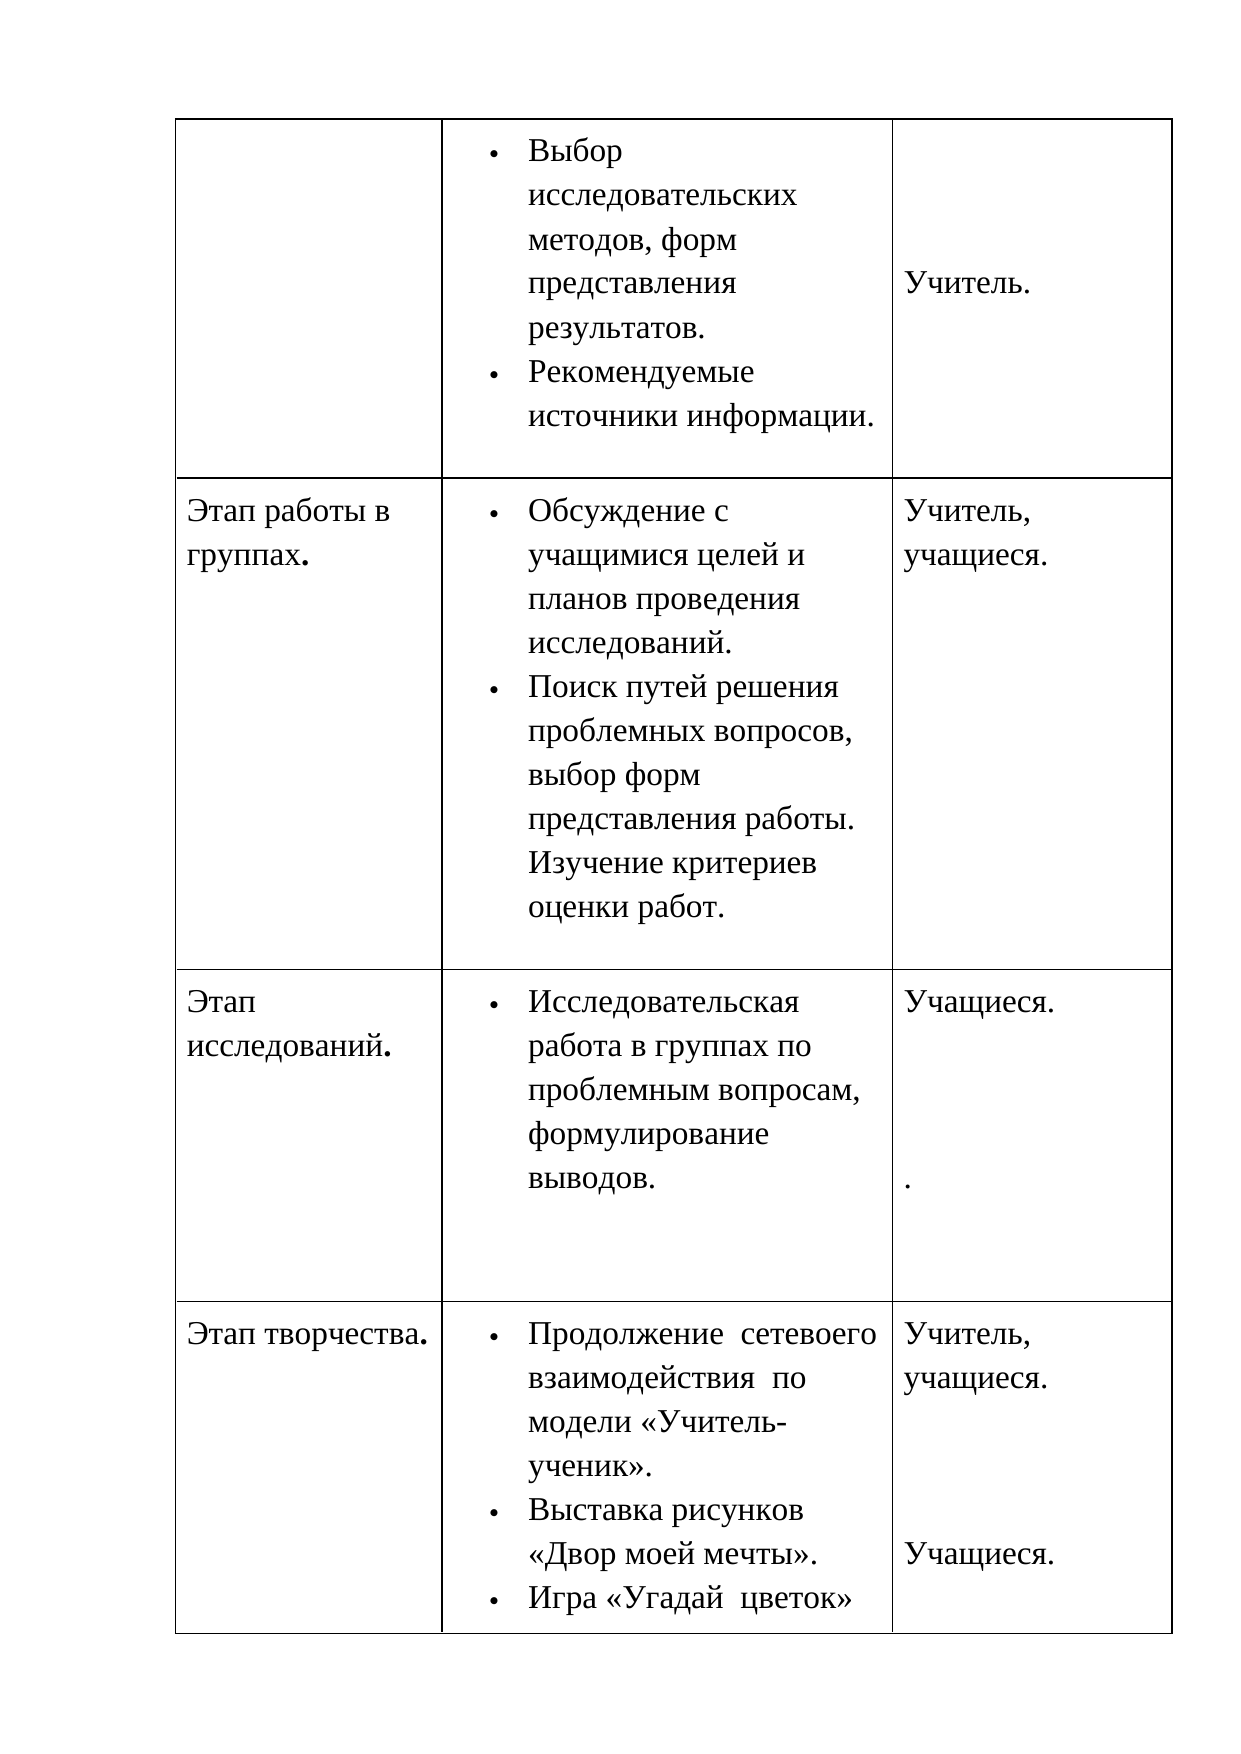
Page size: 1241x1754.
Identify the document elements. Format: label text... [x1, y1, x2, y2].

table_cell Обсуждение с учащимися целей и планов проведения исследований. Поиск путей решения проблемных вопросов, выбор форм представления работы. Изучение критериев оценки работ. [443, 479, 892, 969]
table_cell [893, 1302, 1171, 1632]
table_cell Этап работы в группах. [176, 478, 441, 969]
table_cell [443, 1302, 892, 1632]
table_cell Исследовательская работа в группах по проблемным вопросам, формулирование выводов. [443, 970, 892, 1301]
table_cell Учитель, учащиеся. [893, 479, 1171, 969]
table_cell Учащиеся. . [893, 970, 1171, 1301]
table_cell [893, 120, 1171, 477]
table_cell Этап исследований. [176, 970, 441, 1301]
table_cell Этап творчества. [176, 1302, 441, 1632]
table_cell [443, 120, 892, 477]
table_cell [176, 120, 441, 477]
